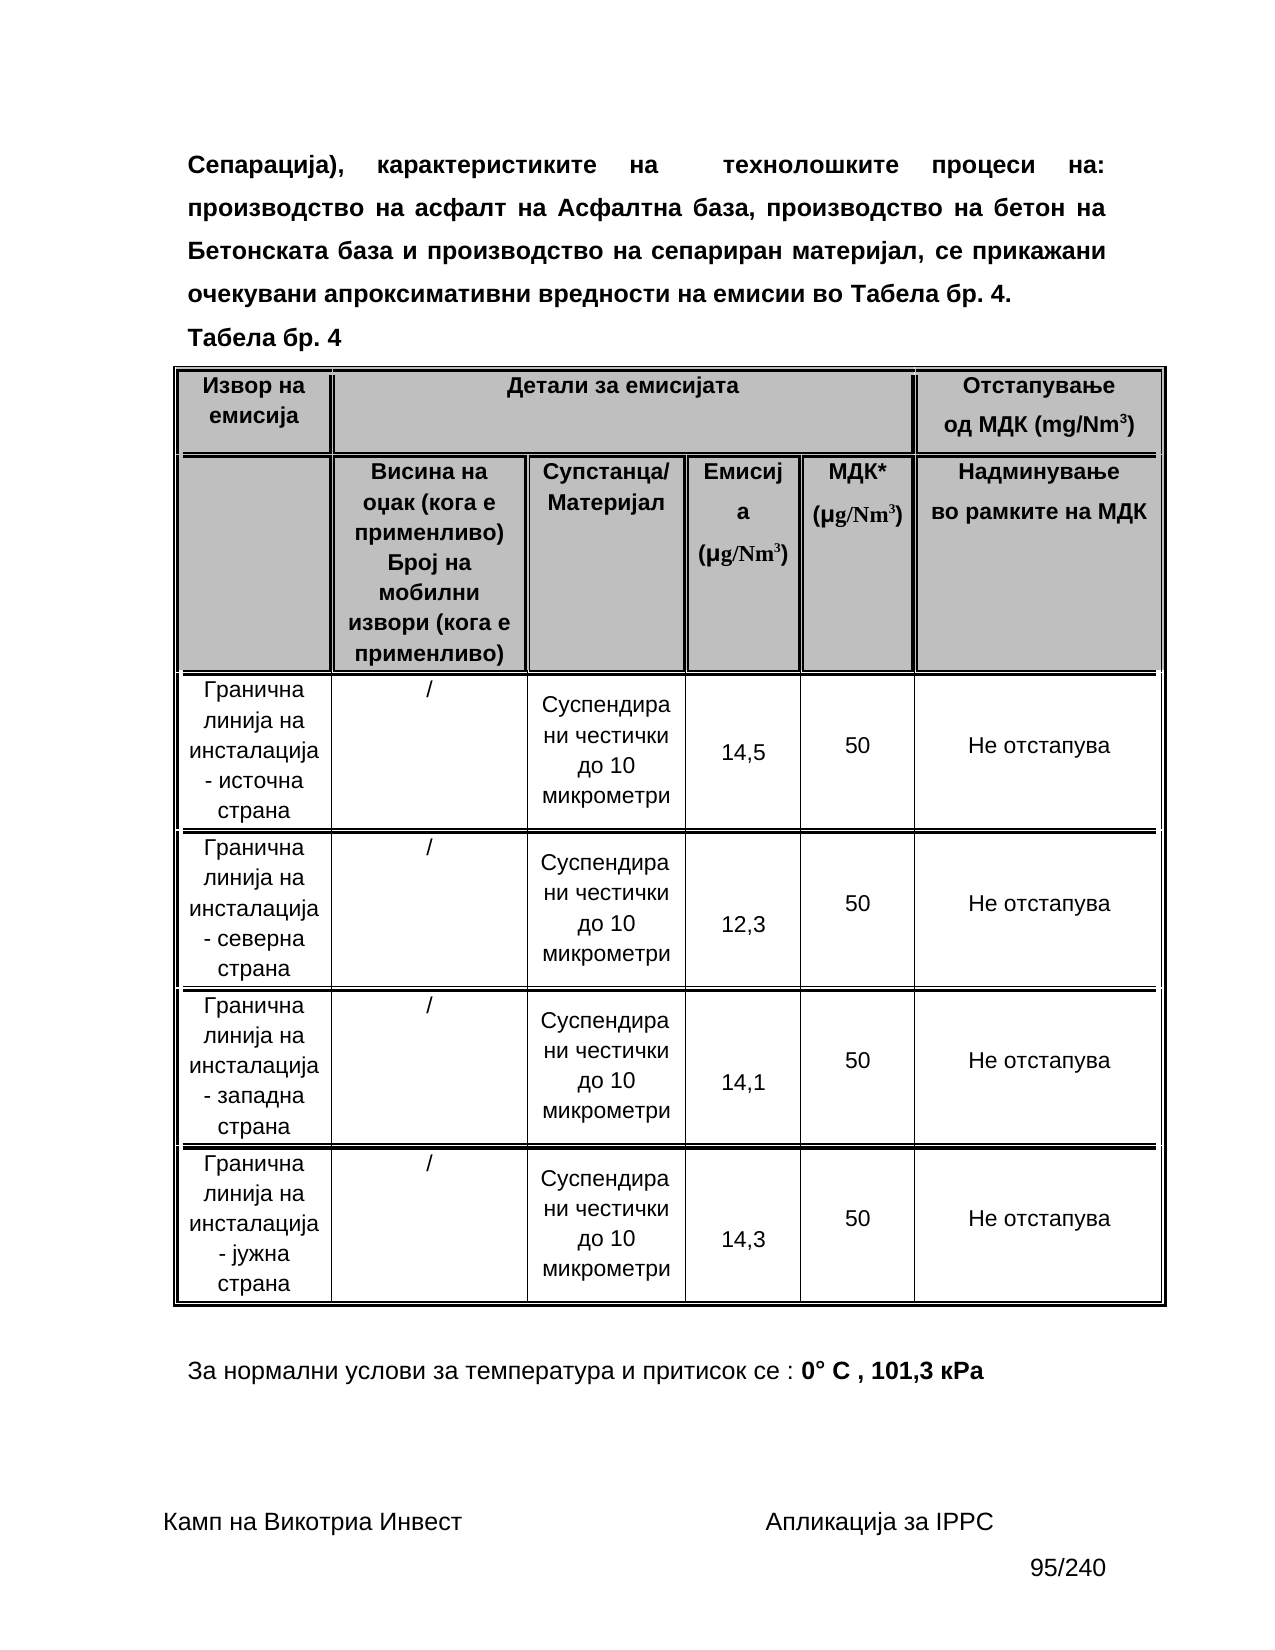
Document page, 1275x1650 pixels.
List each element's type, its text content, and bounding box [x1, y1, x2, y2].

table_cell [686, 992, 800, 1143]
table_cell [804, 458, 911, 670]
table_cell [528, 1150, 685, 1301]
text За нормални услови за температура и притисок се : 0° C , 101,3 кPа [187, 1353, 1069, 1387]
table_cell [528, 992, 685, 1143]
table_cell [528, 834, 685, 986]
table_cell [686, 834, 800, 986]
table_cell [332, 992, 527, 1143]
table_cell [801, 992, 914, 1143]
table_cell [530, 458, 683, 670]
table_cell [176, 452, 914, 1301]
text Табела бр. 4 [187, 322, 1069, 351]
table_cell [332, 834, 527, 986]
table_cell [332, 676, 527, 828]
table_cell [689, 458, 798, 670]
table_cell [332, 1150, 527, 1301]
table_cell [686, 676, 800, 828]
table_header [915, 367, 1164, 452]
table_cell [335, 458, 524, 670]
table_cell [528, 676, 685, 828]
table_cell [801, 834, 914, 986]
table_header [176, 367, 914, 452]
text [187, 150, 1106, 308]
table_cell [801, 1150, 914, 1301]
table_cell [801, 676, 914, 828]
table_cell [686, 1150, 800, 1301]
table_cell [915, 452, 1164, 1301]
